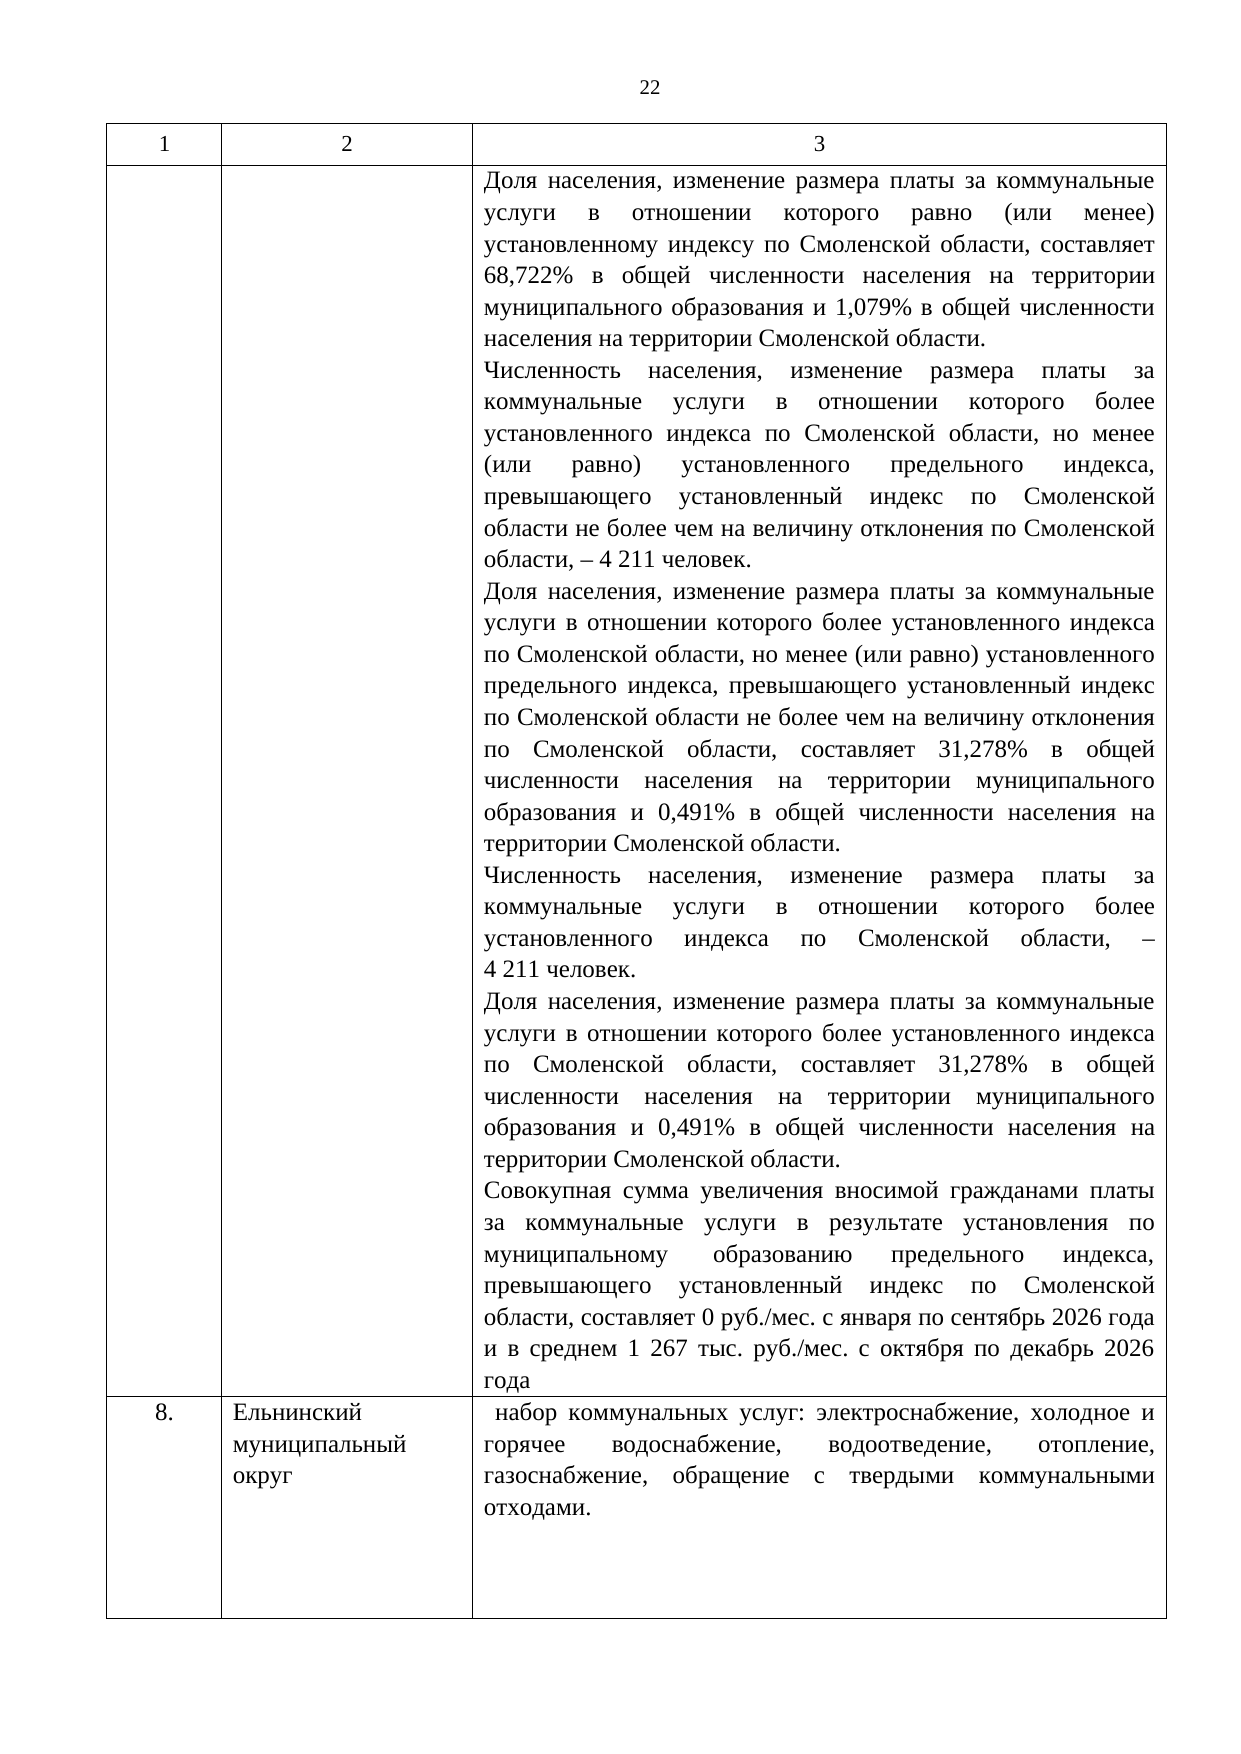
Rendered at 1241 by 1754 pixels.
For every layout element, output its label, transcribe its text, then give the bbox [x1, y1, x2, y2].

table_cell набор коммунальных услуг: электроснабжение, холодное и горячее водоснабжение, водоотведение, отопление, газоснабжение, обращение с твердыми коммунальными отходами. [473, 1397, 1166, 1618]
table_cell [107, 166, 221, 1396]
table_cell 1 [107, 124, 221, 164]
table_cell Доля населения, изменение размера платы за коммунальные услуги в отношении которого равно (или менее) установленному индексу по Смоленской области, составляет 68,722% в общей численности населения на территории муниципального образования и 1,079% в общей численности населения на территории Смоленской области. Численность населения, изменение размера платы за коммунальные услуги в отношении которого более установленного индекса по Смоленской области, но менее (или равно) установленного предельного индекса, превышающего установленный индекс по Смоленской области не более чем на величину отклонения по Смоленской области, – 4 211 человек. Доля населения, изменение размера платы за коммунальные услуги в отношении которого более установленного индекса по Смоленской области, но менее (или равно) установленного предельного индекса, превышающего установленный индекс по Смоленской области не более чем на величину отклонения по Смоленской области, составляет 31,278% в общей численности населения на территории муниципального образования и 0,491% в общей численности населения на территории Смоленской области. Численность населения, изменение размера платы за коммунальные услуги в отношении которого более установленного индекса по Смоленской области, – 4 211 человек. Доля населения, изменение размера платы за коммунальные услуги в отношении которого более установленного индекса по Смоленской области, составляет 31,278% в общей численности населения на территории муниципального образования и 0,491% в общей численности населения на территории Смоленской области. Совокупная сумма увеличения вносимой гражданами платы за коммунальные услуги в результате установления по муниципальному образованию предельного индекса, превышающего установленный индекс по Смоленской области, составляет 0 руб./мес. с января по сентябрь 2026 года и в среднем 1 267 тыс. руб./мес. с октября по декабрь 2026 года [473, 166, 1166, 1396]
table_cell 3 [473, 124, 1166, 164]
table_cell Ельнинский муниципальный округ [222, 1397, 472, 1618]
table_cell 2 [222, 124, 472, 164]
table_cell 8. [107, 1397, 221, 1618]
table_cell [222, 166, 472, 1396]
